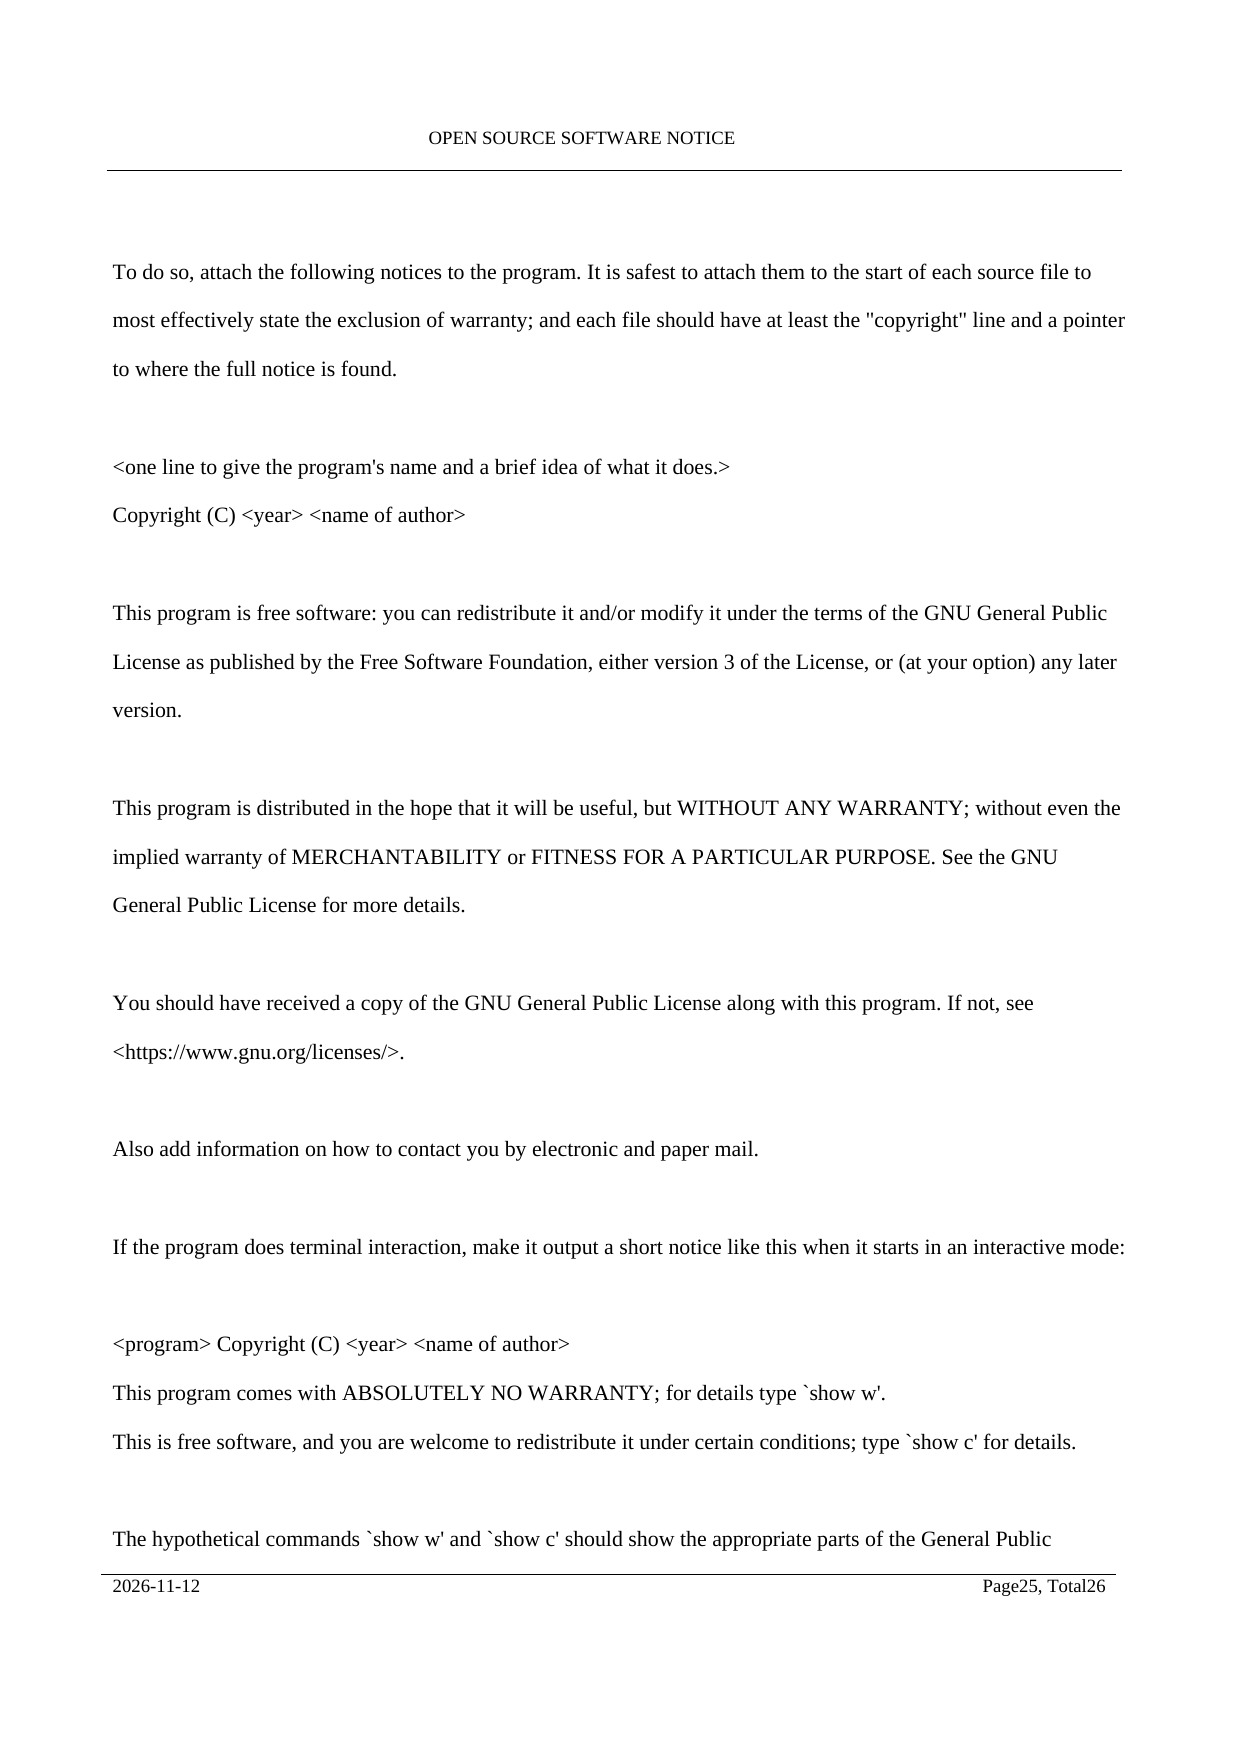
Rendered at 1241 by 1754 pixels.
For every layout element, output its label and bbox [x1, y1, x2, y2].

text [112, 206, 1128, 1555]
